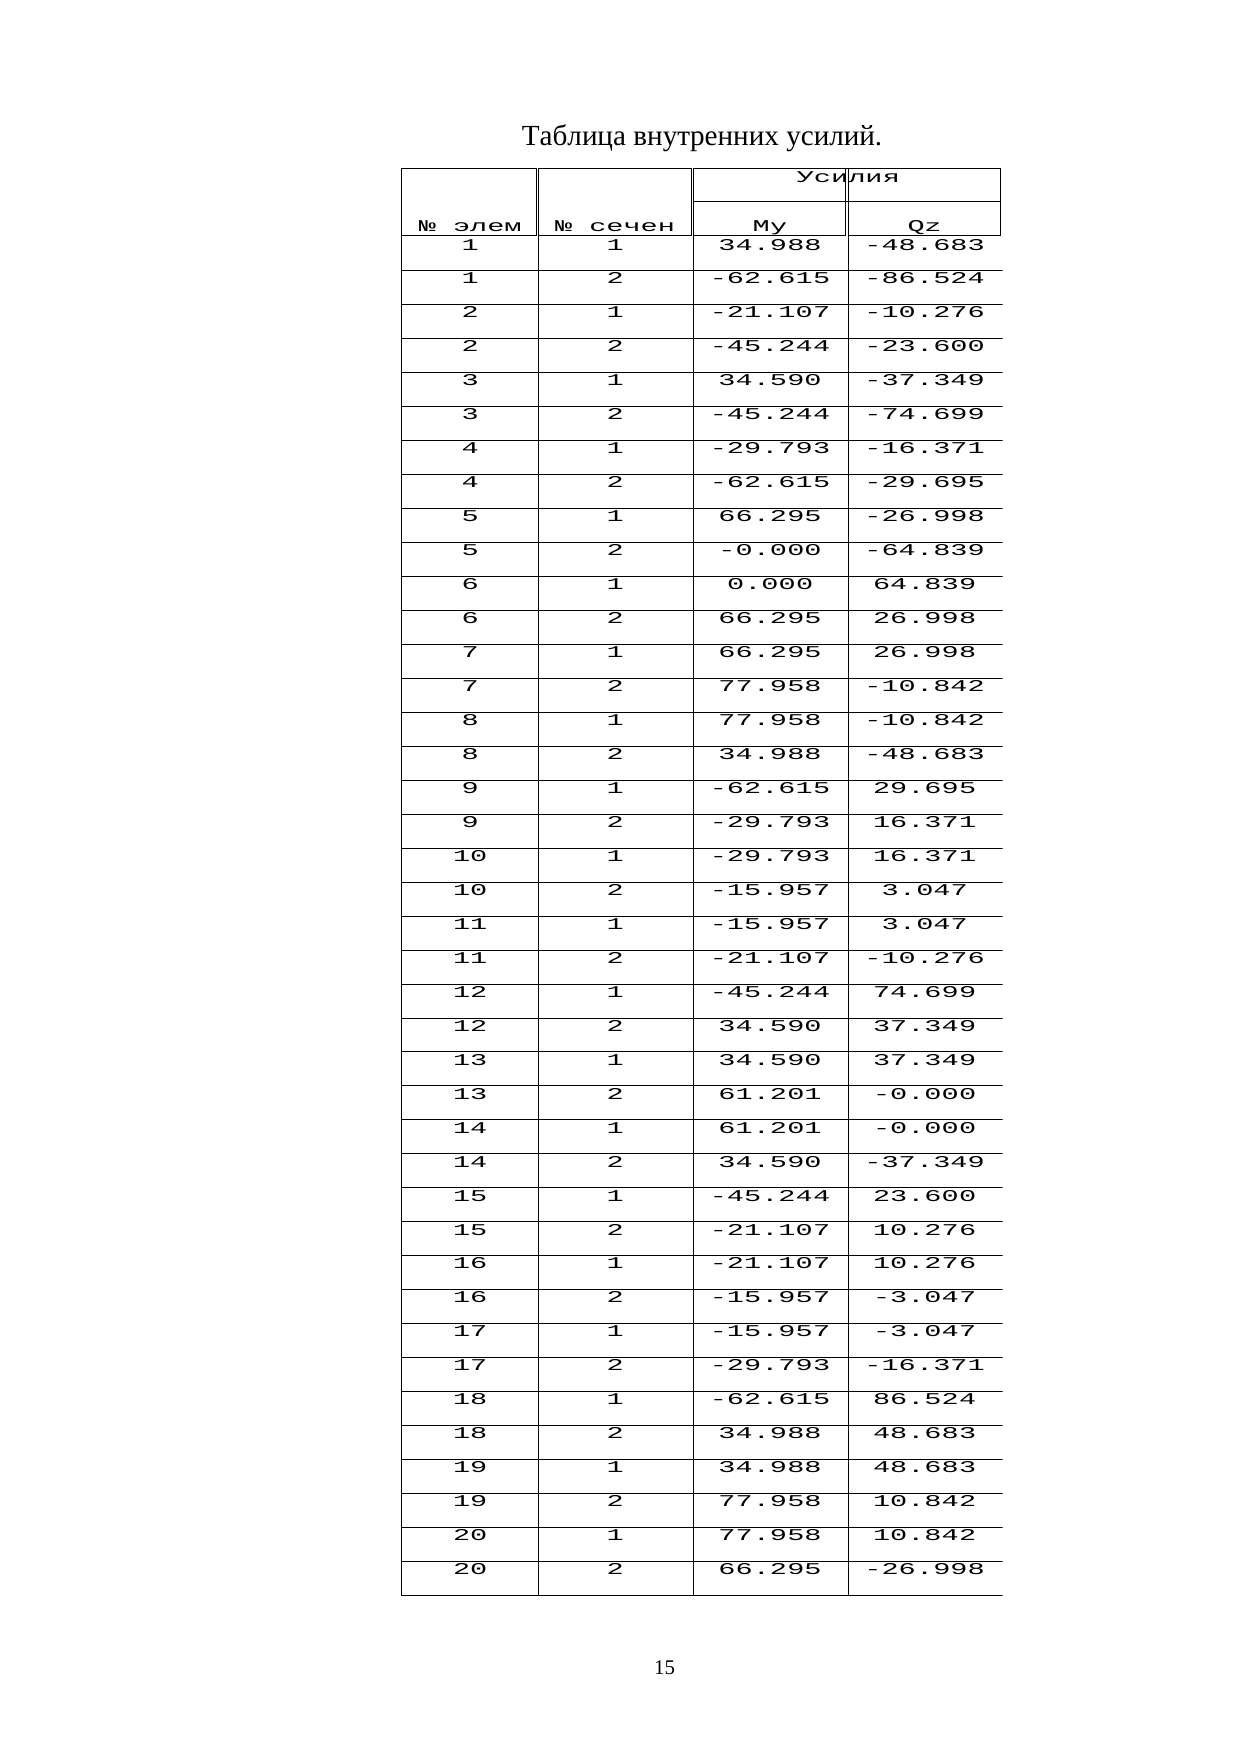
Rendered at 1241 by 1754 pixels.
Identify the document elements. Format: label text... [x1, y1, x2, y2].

text Таблица внутренних усилий. [177, 118, 1152, 152]
